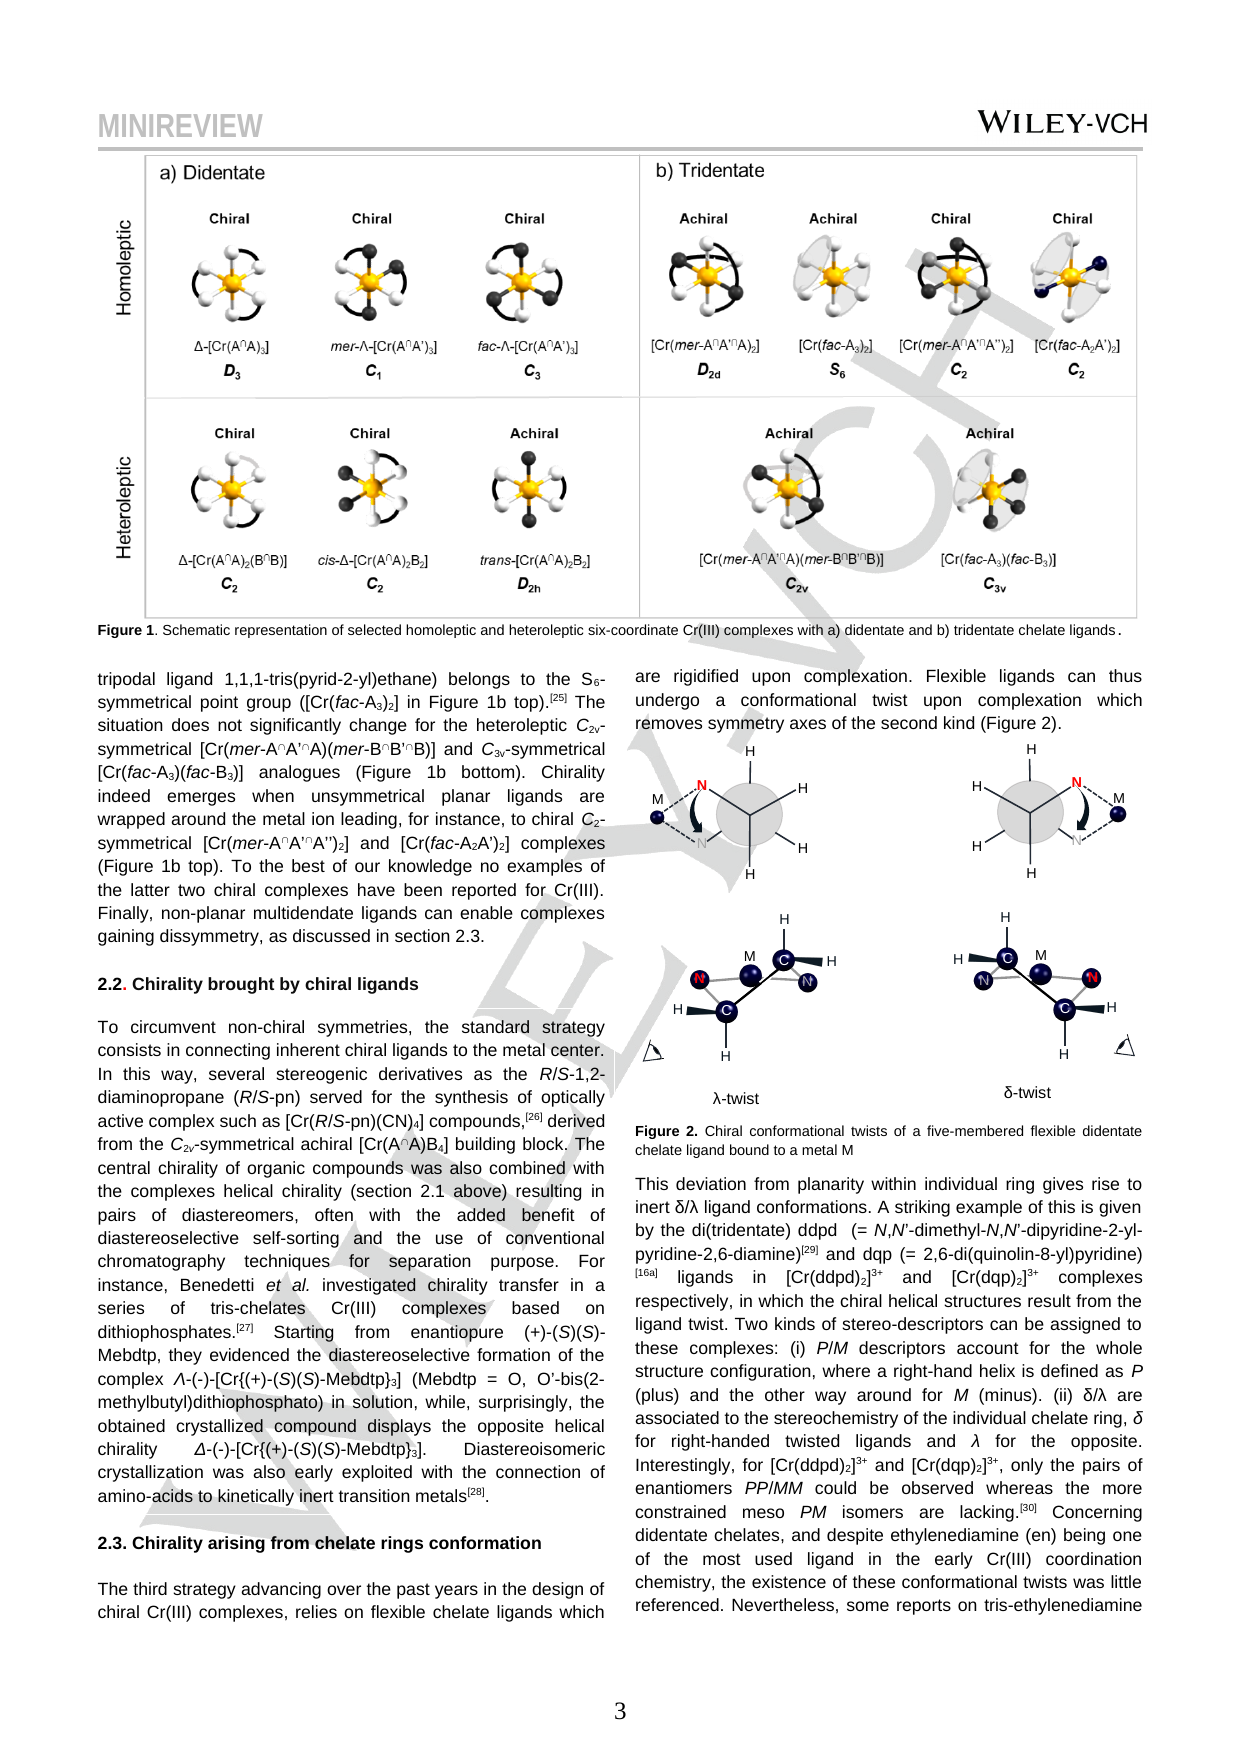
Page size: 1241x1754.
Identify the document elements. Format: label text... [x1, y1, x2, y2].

text To circumvent non-chiral symmetries, the standard strategy consists in connecting inherent chiral ligands to the metal center. In this way, several stereogenic derivatives as the R/S-1,2-diaminopropane (R/S-pn) served for the synthesis of optically active complex such as [Cr(R/S-pn)(CN)4] compounds,[26] derived from the C2v-symmetrical achiral [Cr(AA)B4] building block. The central chirality of organic compounds was also combined with the complexes helical chirality (section 2.1 above) resulting in pairs of diastereomers, often with the added benefit of diastereoselective self-sorting and the use of conventional chromatography techniques for separation purpose. For instance, Benedetti et al. investigated chirality transfer in a series of tris-chelates Cr(III) complexes based on dithiophosphates.[27] Starting from enantiopure (+)-(S)(S)-Mebdtp, they evidenced the diastereoselective formation of the complex Λ-(-)-[Cr{(+)-(S)(S)-Mebdtp}3] (Mebdtp = O, O’-bis(2-methylbutyl)dithiophosphato) in solution, while, surprisingly, the obtained crystallized compound displays the opposite helical chirality Δ-(-)-[Cr{(+)-(S)(S)-Mebdtp}3]. Diastereoisomeric crystallization was also early exploited with the connection of amino-acids to kinetically inert transition metals[28]. [89, 1009, 614, 1514]
text The third strategy advancing over the past years in the design of chiral Cr(III) complexes, relies on flexible chelate ligands which are rigidified upon complexation. Flexible ligands can thus undergo a conformational twist upon complexation which removes symmetry axes of the second kind (Figure 2). [97, 1578, 605, 1622]
text 2.2. Chirality brought by chiral ligands [97, 971, 605, 995]
picture [102, 151, 1138, 619]
text The third strategy advancing over the past years in the design of chiral Cr(III) complexes, relies on flexible chelate ligands which are rigidified upon complexation. Flexible ligands can thus undergo a conformational twist upon complexation which removes symmetry axes of the second kind (Figure 2). [635, 666, 1143, 733]
text Figure 2. Chiral conformational twists of a five-membered flexible didentate chelate ligand bound to a metal M [635, 1122, 1143, 1158]
text 2.3. Chirality arising from chelate rings conformation [97, 1531, 605, 1554]
text Figure 1. Schematic representation of selected homoleptic and heteroleptic six-coordinate Cr(III) complexes with a) didentate and b) tridentate chelate ligands. [97, 619, 1143, 639]
text tripodal ligand 1,1,1-tris(pyrid-2-yl)ethane) belongs to the S6-symmetrical point group ([Cr(fac-A3)2] in Figure 1b top).[25] The situation does not significantly change for the heteroleptic C2v-symmetrical [Cr(mer-AA’A)(mer-BB’B)] and C3v-symmetrical [Cr(fac-A3)(fac-B3)] analogues (Figure 1b bottom). Chirality indeed emerges when unsymmetrical planar ligands are wrapped around the metal ion leading, for instance, to chiral C2-symmetrical [Cr(mer-AA’A’’)2] and [Cr(fac-A2A’)2] complexes (Figure 1b top). To the best of our knowledge no examples of the latter two chiral complexes have been reported for Cr(III). Finally, non-planar multidendate ligands can enable complexes gaining dissymmetry, as discussed in section 2.3. [97, 666, 605, 947]
